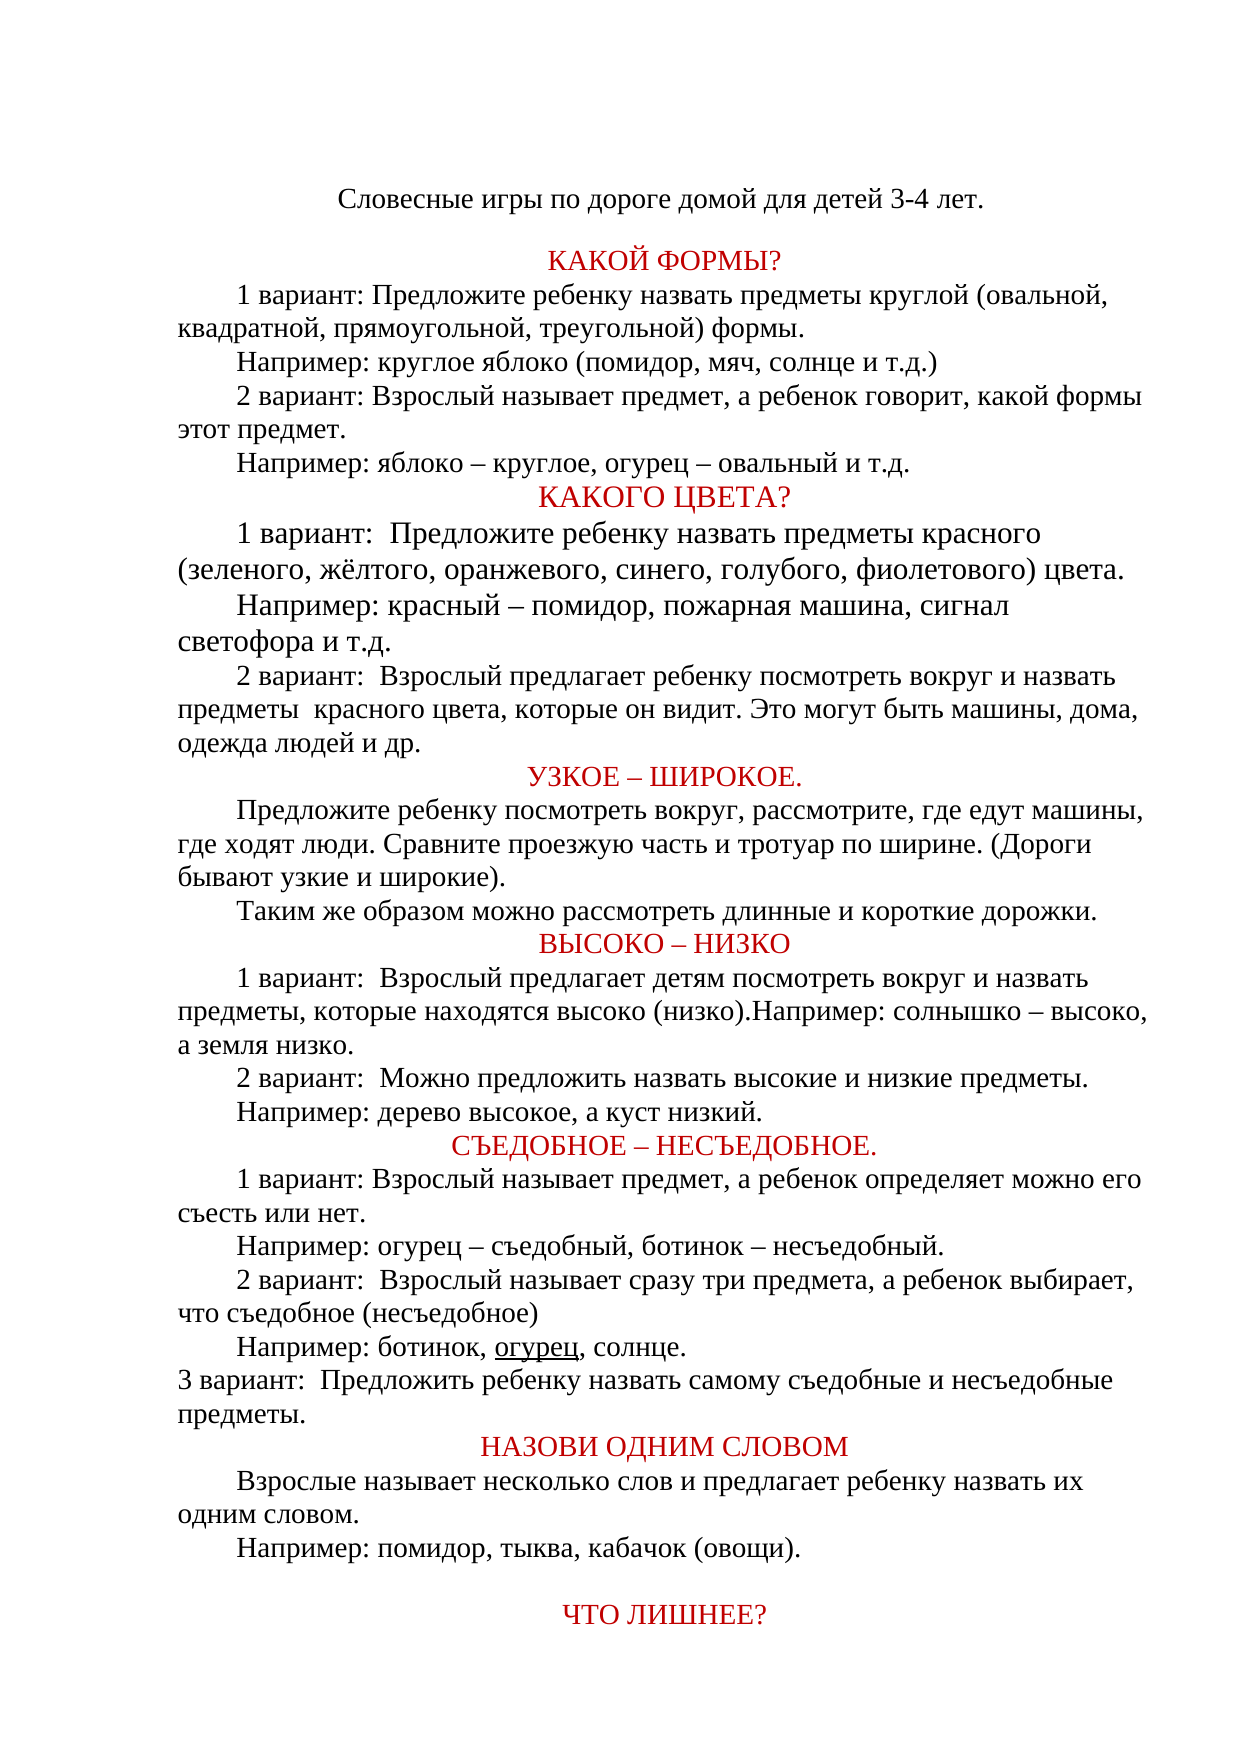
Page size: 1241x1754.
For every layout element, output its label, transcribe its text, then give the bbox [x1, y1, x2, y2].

text Например: ботинок, огурец, солнце. [177, 1329, 1152, 1362]
text КАКОГО ЦВЕТА? [177, 478, 1152, 514]
text Взрослые называет несколько слов и предлагает ребенку назвать их одним словом. [177, 1463, 1152, 1530]
text 1 вариант: Предложите ребенку назвать предметы круглой (овальной, квадратной, прямоугольной, треугольной) формы. [177, 277, 1152, 344]
text ВЫСОКО – НИЗКО [177, 926, 1152, 960]
text Предложите ребенку посмотреть вокруг, рассмотрите, где едут машины, где ходят люди. Сравните проезжую часть и тротуар по ширине. (Дороги бывают узкие и широкие). [177, 792, 1152, 893]
text КАКОЙ ФОРМЫ? [177, 243, 1152, 277]
text Словесные игры по дороге домой для детей 3-4 лет. [177, 181, 1152, 214]
text Например: круглое яблоко (помидор, мяч, солнце и т.д.) [177, 344, 1152, 378]
text 1 вариант: Взрослый предлагает детям посмотреть вокруг и назвать предметы, которые находятся высоко (низко).Например: солнышко – высоко, а земля низко. [177, 960, 1152, 1061]
text 2 вариант: Взрослый предлагает ребенку посмотреть вокруг и назвать предметы красного цвета, которые он видит. Это могут быть машины, дома, одежда людей и др. [177, 658, 1152, 759]
text Например: помидор, тыква, кабачок (овощи). [177, 1530, 1152, 1564]
text 2 вариант: Взрослый называет предмет, а ребенок говорит, какой формы этот предмет. [177, 378, 1152, 445]
text Например: яблоко – круглое, огурец – овальный и т.д. [177, 445, 1152, 478]
text Например: огурец – съедобный, ботинок – несъедобный. [177, 1228, 1152, 1262]
text 1 вариант: Взрослый называет предмет, а ребенок определяет можно его съесть или нет. [177, 1161, 1152, 1228]
text Например: дерево высокое, а куст низкий. [177, 1094, 1152, 1128]
text 1 вариант: Предложите ребенку назвать предметы красного (зеленого, жёлтого, оранжевого, синего, голубого, фиолетового) цвета. [177, 514, 1152, 586]
text СЪЕДОБНОЕ – НЕСЪЕДОБНОЕ. [177, 1128, 1152, 1161]
text 2 вариант: Взрослый называет сразу три предмета, а ребенок выбирает, что съедобное (несъедобное) [177, 1262, 1152, 1329]
text Таким же образом можно рассмотреть длинные и короткие дорожки. [177, 893, 1152, 926]
text ЧТО ЛИШНЕЕ? [177, 1597, 1152, 1631]
text УЗКОЕ – ШИРОКОЕ. [177, 759, 1152, 792]
text 2 вариант: Можно предложить назвать высокие и низкие предметы. [177, 1061, 1152, 1094]
text НАЗОВИ ОДНИМ СЛОВОМ [177, 1429, 1152, 1463]
text 3 вариант: Предложить ребенку назвать самому съедобные и несъедобные предметы. [177, 1362, 1152, 1429]
text Например: красный – помидор, пожарная машина, сигнал светофора и т.д. [177, 586, 1152, 658]
